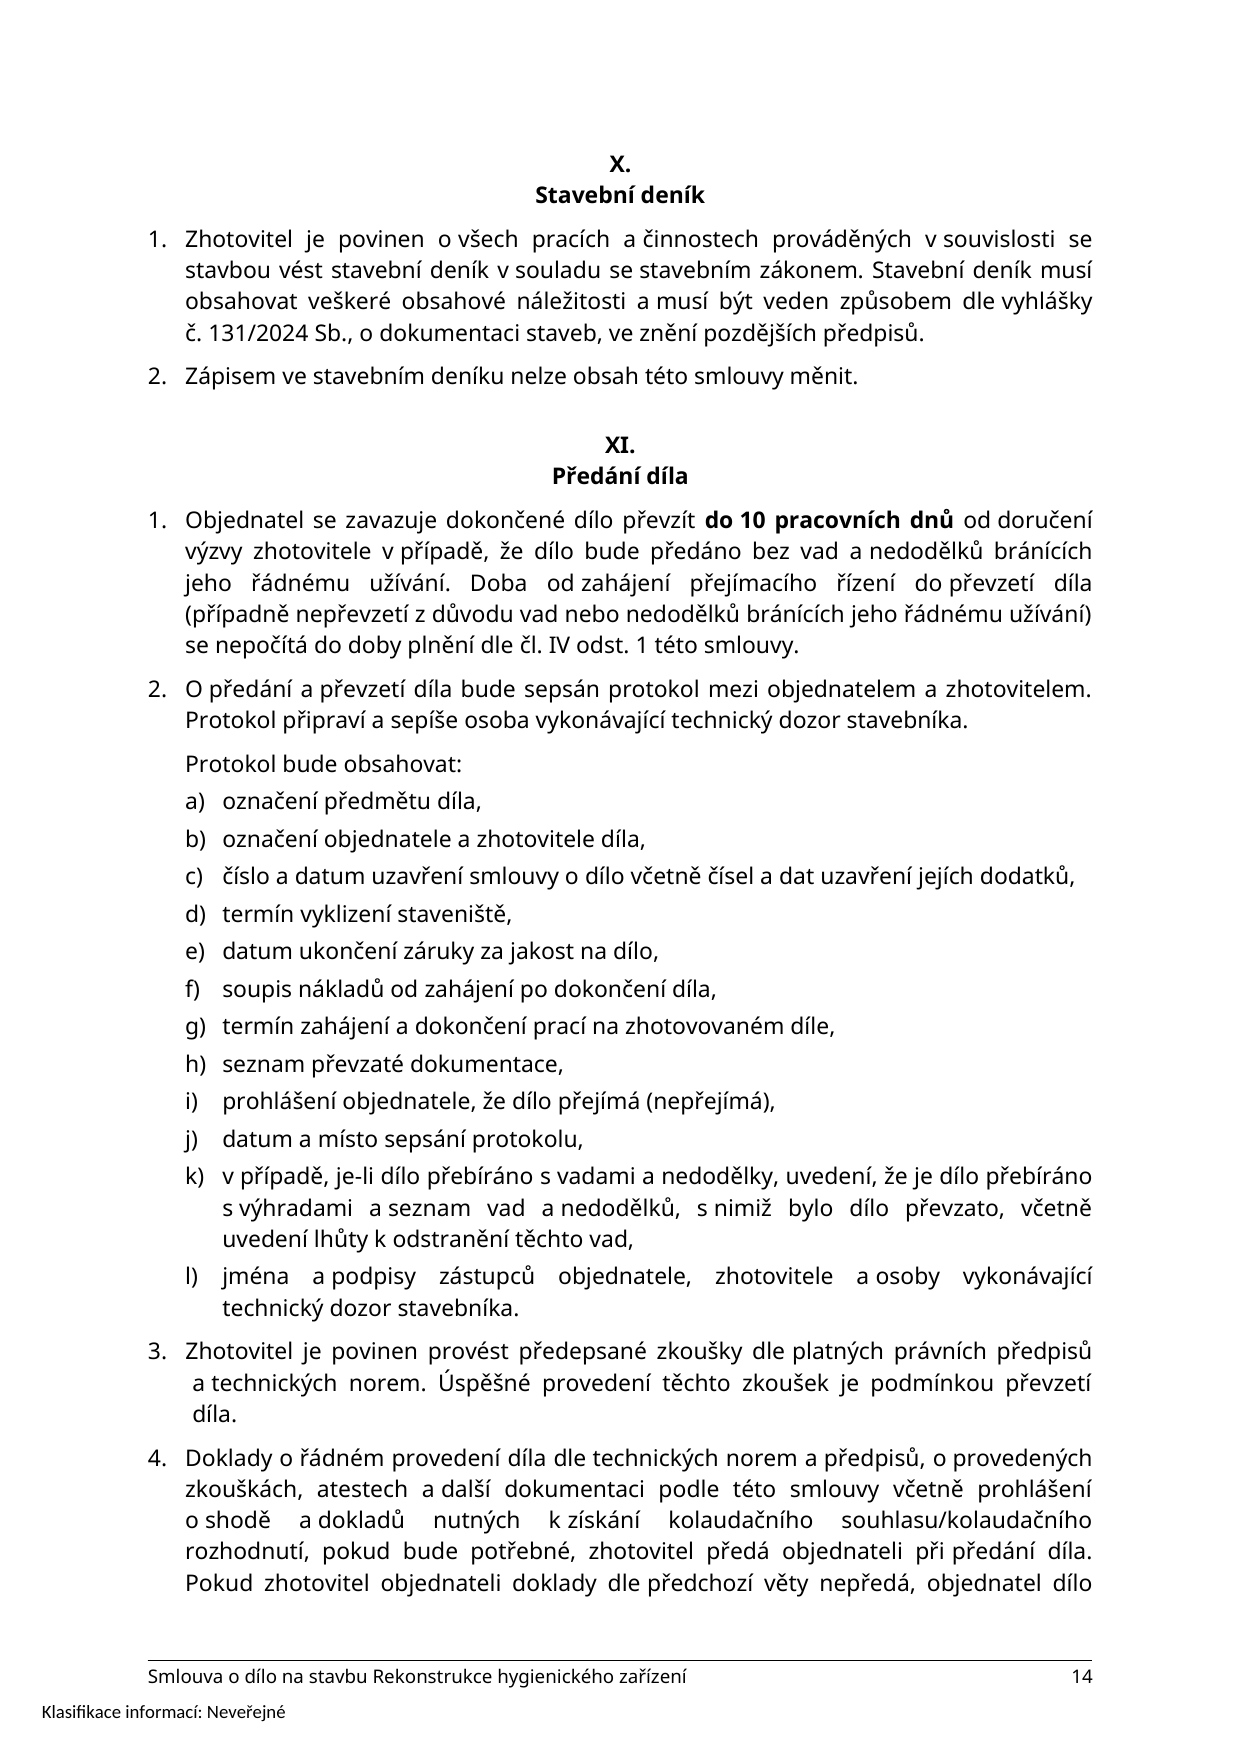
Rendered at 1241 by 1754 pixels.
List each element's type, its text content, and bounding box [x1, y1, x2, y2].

list datum ukončení záruky za jakost na dílo, [185, 935, 1092, 966]
list v případě, je-li dílo přebíráno s vadami a nedodělky, uvedení, že je dílo přebíráno s výhradami a seznam vad a nedodělků, s nimiž bylo dílo převzato, včetně uvedení lhůty k odstranění těchto vad, [185, 1160, 1092, 1254]
list termín vyklizení staveniště, [185, 898, 1092, 929]
text XI. Předání díla [148, 429, 1092, 491]
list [148, 1441, 1092, 1598]
text Protokol bude obsahovat: [185, 748, 1092, 779]
list označení předmětu díla, [185, 785, 1092, 816]
list datum a místo sepsání protokolu, [185, 1123, 1092, 1154]
list označení objednatele a zhotovitele díla, [185, 823, 1092, 854]
list seznam převzaté dokumentace, [185, 1048, 1092, 1079]
list Objednatel se zavazuje dokončené dílo převzít do 10 pracovních dnů od doručení výzvy zhotovitele v případě, že dílo bude předáno bez vad a nedodělků bránících jeho řádnému užívání. Doba od zahájení přejímacího řízení do převzetí díla (případně nepřevzetí z důvodu vad nebo nedodělků bránících jeho řádnému užívání) se nepočítá do doby plnění dle čl. IV odst. 1 této smlouvy. [148, 504, 1092, 660]
list Zhotovitel je povinen provést předepsané zkoušky dle platných právních předpisů a technických norem. Úspěšné provedení těchto zkoušek je podmínkou převzetí díla. [148, 1335, 1092, 1429]
list číslo a datum uzavření smlouvy o dílo včetně čísel a dat uzavření jejích dodatků, [185, 860, 1092, 891]
list soupis nákladů od zahájení po dokončení díla, [185, 973, 1092, 1004]
list Zápisem ve stavebním deníku nelze obsah této smlouvy měnit. [148, 360, 1092, 391]
list jména a podpisy zástupců objednatele, zhotovitele a osoby vykonávající technický dozor stavebníka. [185, 1260, 1092, 1323]
list prohlášení objednatele, že dílo přejímá (nepřejímá), [185, 1085, 1092, 1116]
list O předání a převzetí díla bude sepsán protokol mezi objednatelem a zhotovitelem. Protokol připraví a sepíše osoba vykonávající technický dozor stavebníka. [148, 673, 1092, 735]
text X. Stavební deník [148, 148, 1092, 210]
list Zhotovitel je povinen o všech pracích a činnostech prováděných v souvislosti se stavbou vést stavební deník v souladu se stavebním zákonem. Stavební deník musí obsahovat veškeré obsahové náležitosti a musí být veden způsobem dle vyhlášky č. 131/2024 Sb., o dokumentaci staveb, ve znění pozdějších předpisů. [148, 223, 1092, 348]
list termín zahájení a dokončení prací na zhotovovaném díle, [185, 1010, 1092, 1041]
